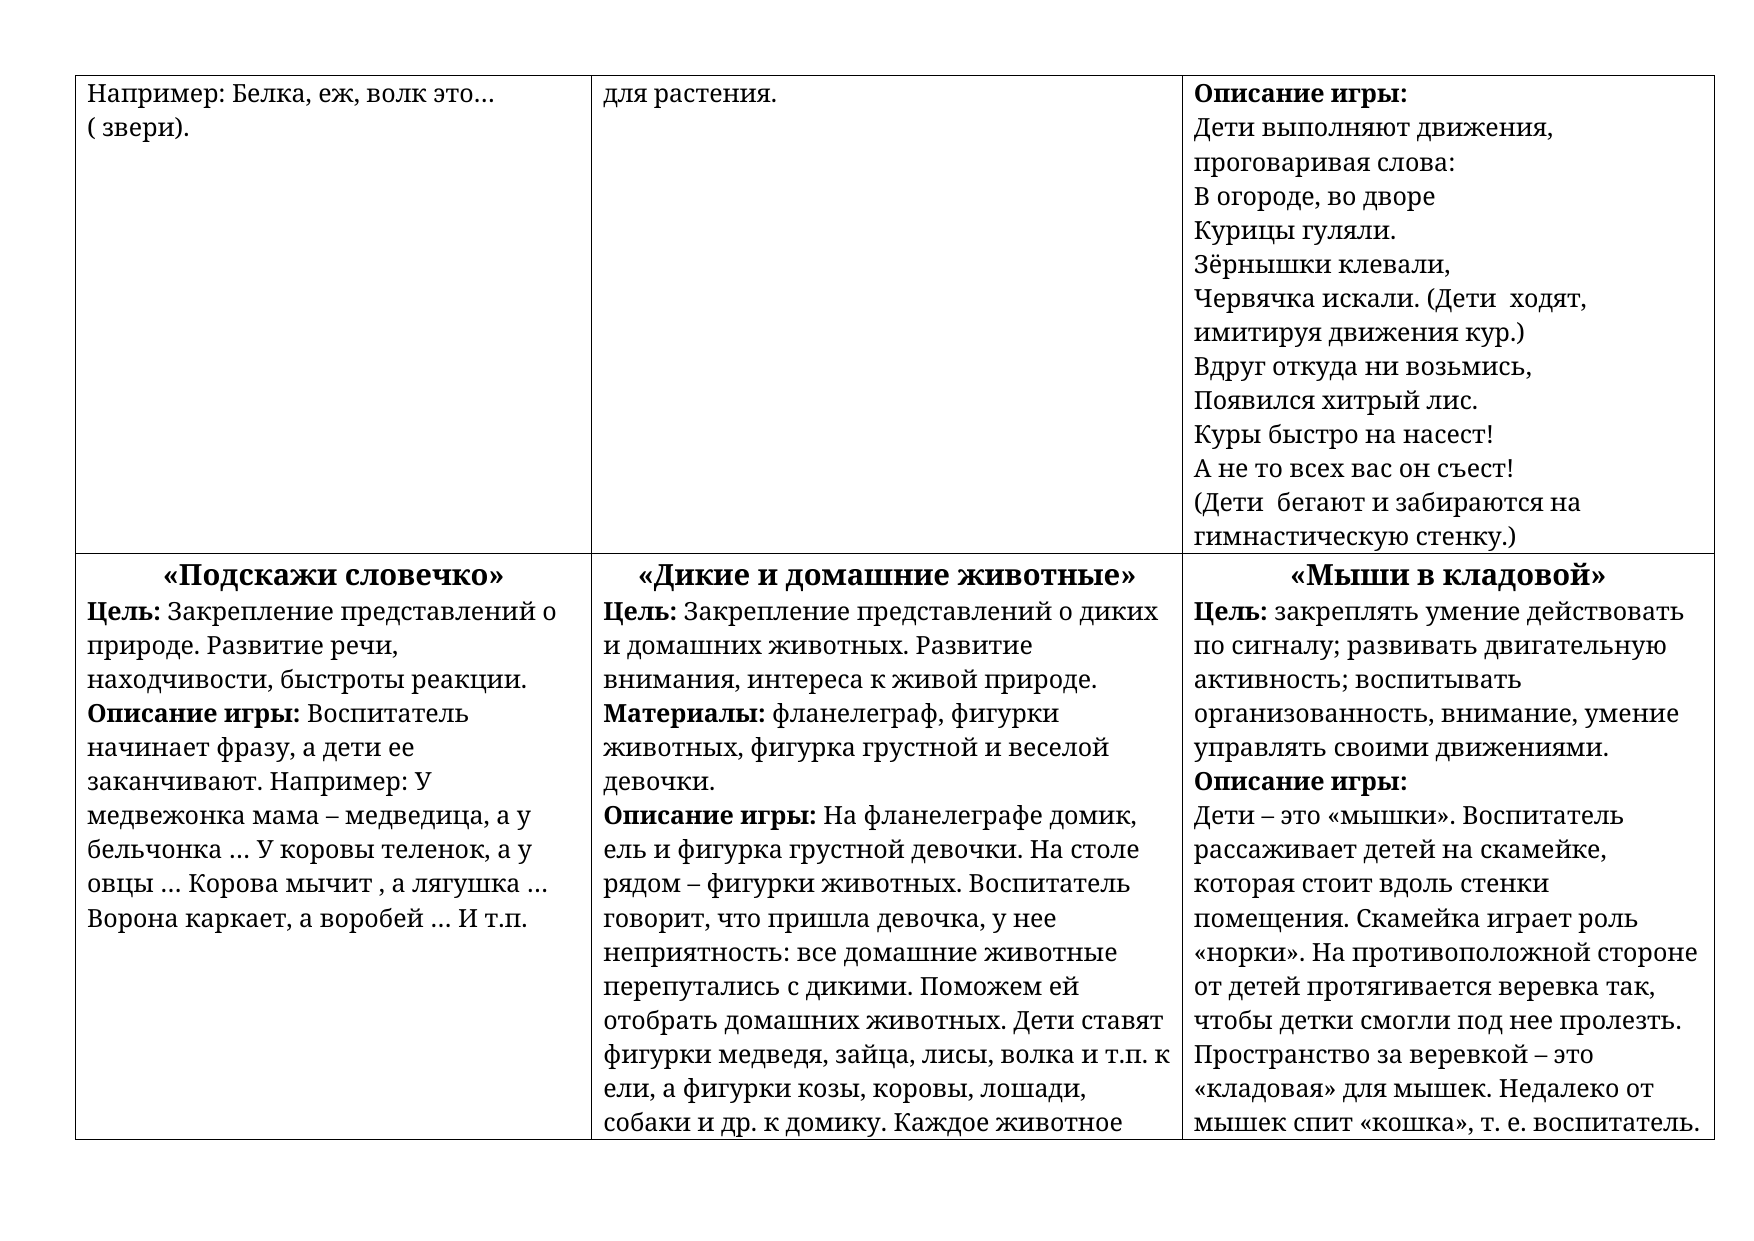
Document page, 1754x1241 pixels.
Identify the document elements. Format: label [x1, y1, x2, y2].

table_cell [592, 554, 1182, 1139]
table_cell [76, 554, 591, 1139]
table_cell [1183, 76, 1714, 553]
table_cell [1183, 554, 1714, 1139]
table_cell [592, 76, 1182, 553]
table_cell [76, 76, 591, 553]
